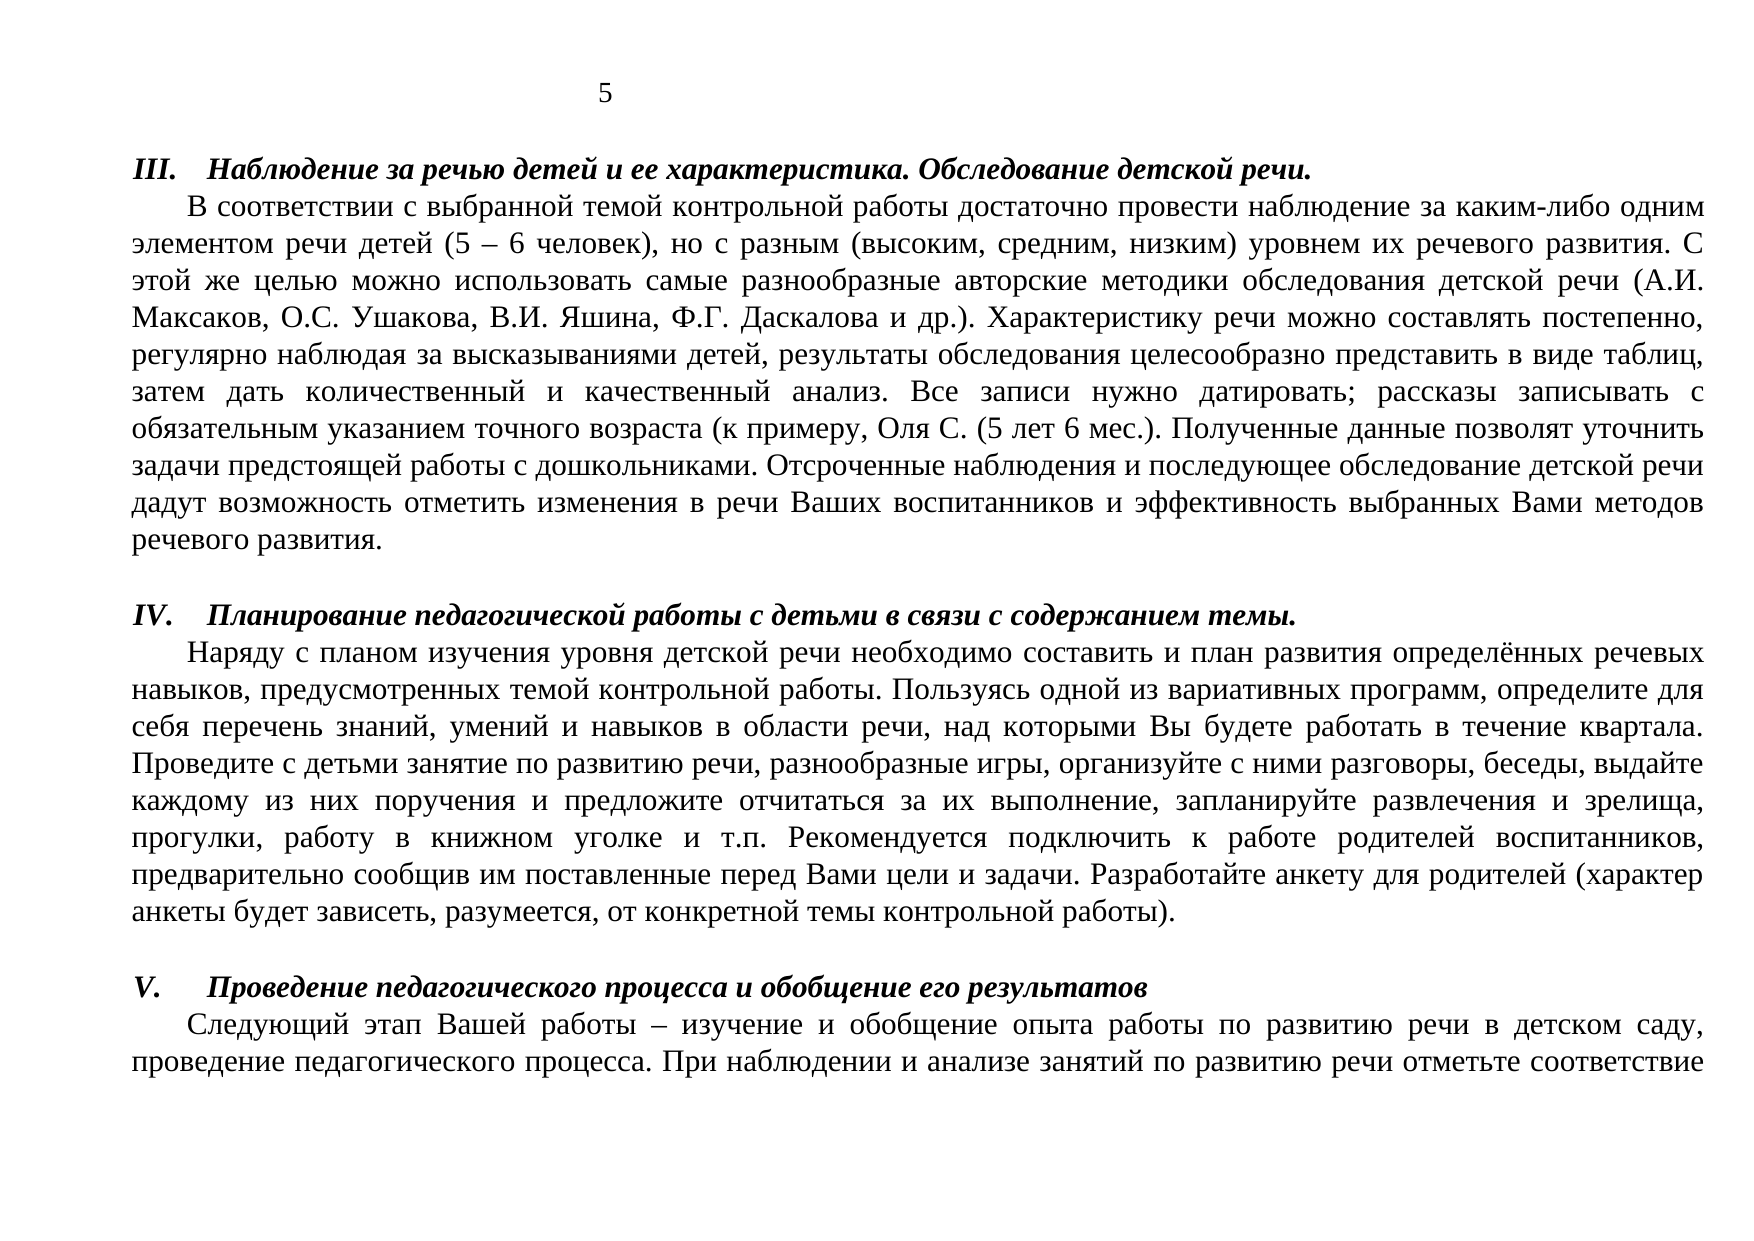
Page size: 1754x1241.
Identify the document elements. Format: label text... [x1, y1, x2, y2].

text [131, 1005, 1706, 1078]
text Наряду с планом изучения уровня детской речи необходимо составить и план развития определённых речевых навыков, предусмотренных темой контрольной работы. Пользуясь одной из вариативных программ, определите для себя перечень знаний, умений и навыков в области речи, над которыми Вы будете работать в течение квартала. Проведите с детьми занятие по развитию речи, разнообразные игры, организуйте с ними разговоры, беседы, выдайте каждому из них поручения и предложите отчитаться за их выполнение, запланируйте развлечения и зрелища, прогулки, работу в книжном уголке и т.п. Рекомендуется подключить к работе родителей воспитанников, предварительно сообщив им поставленные перед Вами цели и задачи. Разработайте анкету для родителей (характер анкеты будет зависеть, разумеется, от конкретной темы контрольной работы). [131, 633, 1706, 928]
list Проведение педагогического процесса и обобщение его результатов [133, 968, 1713, 1004]
list Планирование педагогической работы с детьми в связи с содержанием темы. [133, 596, 1713, 632]
list Наблюдение за речью детей и ее характеристика. Обследование детской речи. [133, 150, 1713, 186]
text В соответствии с выбранной темой контрольной работы достаточно провести наблюдение за каким-либо одним элементом речи детей (5 – 6 человек), но с разным (высоким, средним, низким) уровнем их речевого развития. С этой же целью можно использовать самые разнообразные авторские методики обследования детской речи (А.И. Максаков, О.С. Ушакова, В.И. Яшина, Ф.Г. Даскалова и др.). Характеристику речи можно составлять постепенно, регулярно наблюдая за высказываниями детей, результаты обследования целесообразно представить в виде таблиц, затем дать количественный и качественный анализ. Все записи нужно датировать; рассказы записывать с обязательным указанием точного возраста (к примеру, Оля С. (5 лет 6 мес.). Полученные данные позволят уточнить задачи предстоящей работы с дошкольниками. Отсроченные наблюдения и последующее обследование детской речи дадут возможность отметить изменения в речи Ваших воспитанников и эффективность выбранных Вами методов речевого развития. [131, 187, 1706, 556]
